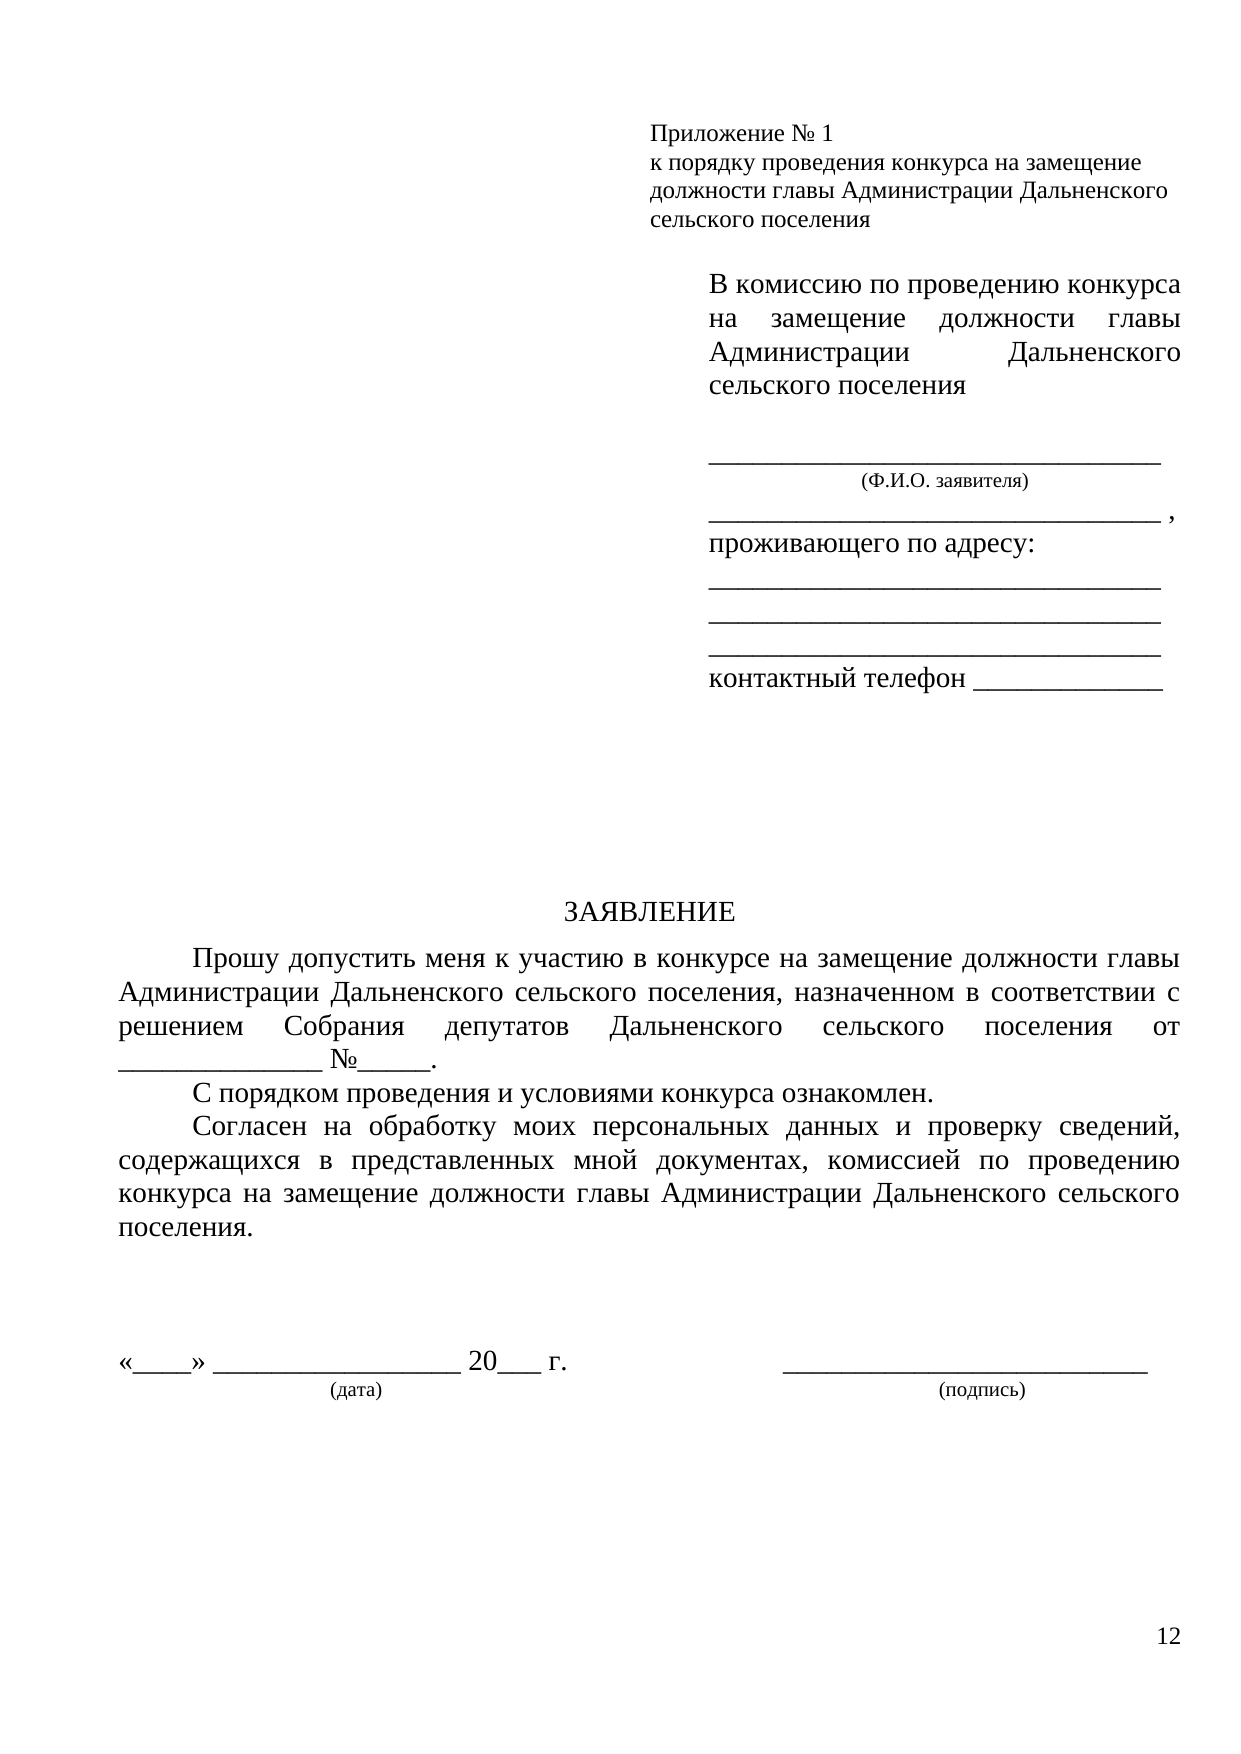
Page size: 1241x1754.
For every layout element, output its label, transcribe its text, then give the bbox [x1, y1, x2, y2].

text к порядку проведения конкурса на замещение должности главы Администрации Дальненского сельского поселения [650, 147, 1181, 233]
text «____» _________________ 20___ г. _________________________ [118, 1343, 1181, 1377]
text _______________________________ [709, 434, 1181, 468]
text Приложение № 1 [650, 118, 1181, 147]
text _______________________________ [709, 559, 1181, 593]
text проживающего по адресу: [709, 526, 1181, 559]
text В комиссию по проведению конкурса на замещение должности главы Администрации Дальненского сельского поселения [709, 267, 1181, 401]
text Прошу допустить меня к участию в конкурсе на замещение должности главы Администрации Дальненского сельского поселения, назначенном в соответствии с решением Собрания депутатов Дальненского сельского поселения от ______________ №_____. [118, 941, 1181, 1075]
text Согласен на обработку моих персональных данных и проверку сведений, содержащихся в представленных мной документах, комиссией по проведению конкурса на замещение должности главы Администрации Дальненского сельского поселения. [118, 1108, 1181, 1242]
text _______________________________ [709, 626, 1181, 660]
text _______________________________ , [709, 492, 1181, 526]
text _______________________________ [709, 593, 1181, 626]
text С порядком проведения и условиями конкурса ознакомлен. [118, 1075, 1181, 1108]
text (дата) (подпись) [118, 1377, 1181, 1401]
text ЗАЯВЛЕНИЕ [118, 894, 1181, 928]
text контактный телефон _____________ [709, 660, 1181, 693]
text (Ф.И.О. заявителя) [709, 468, 1181, 492]
